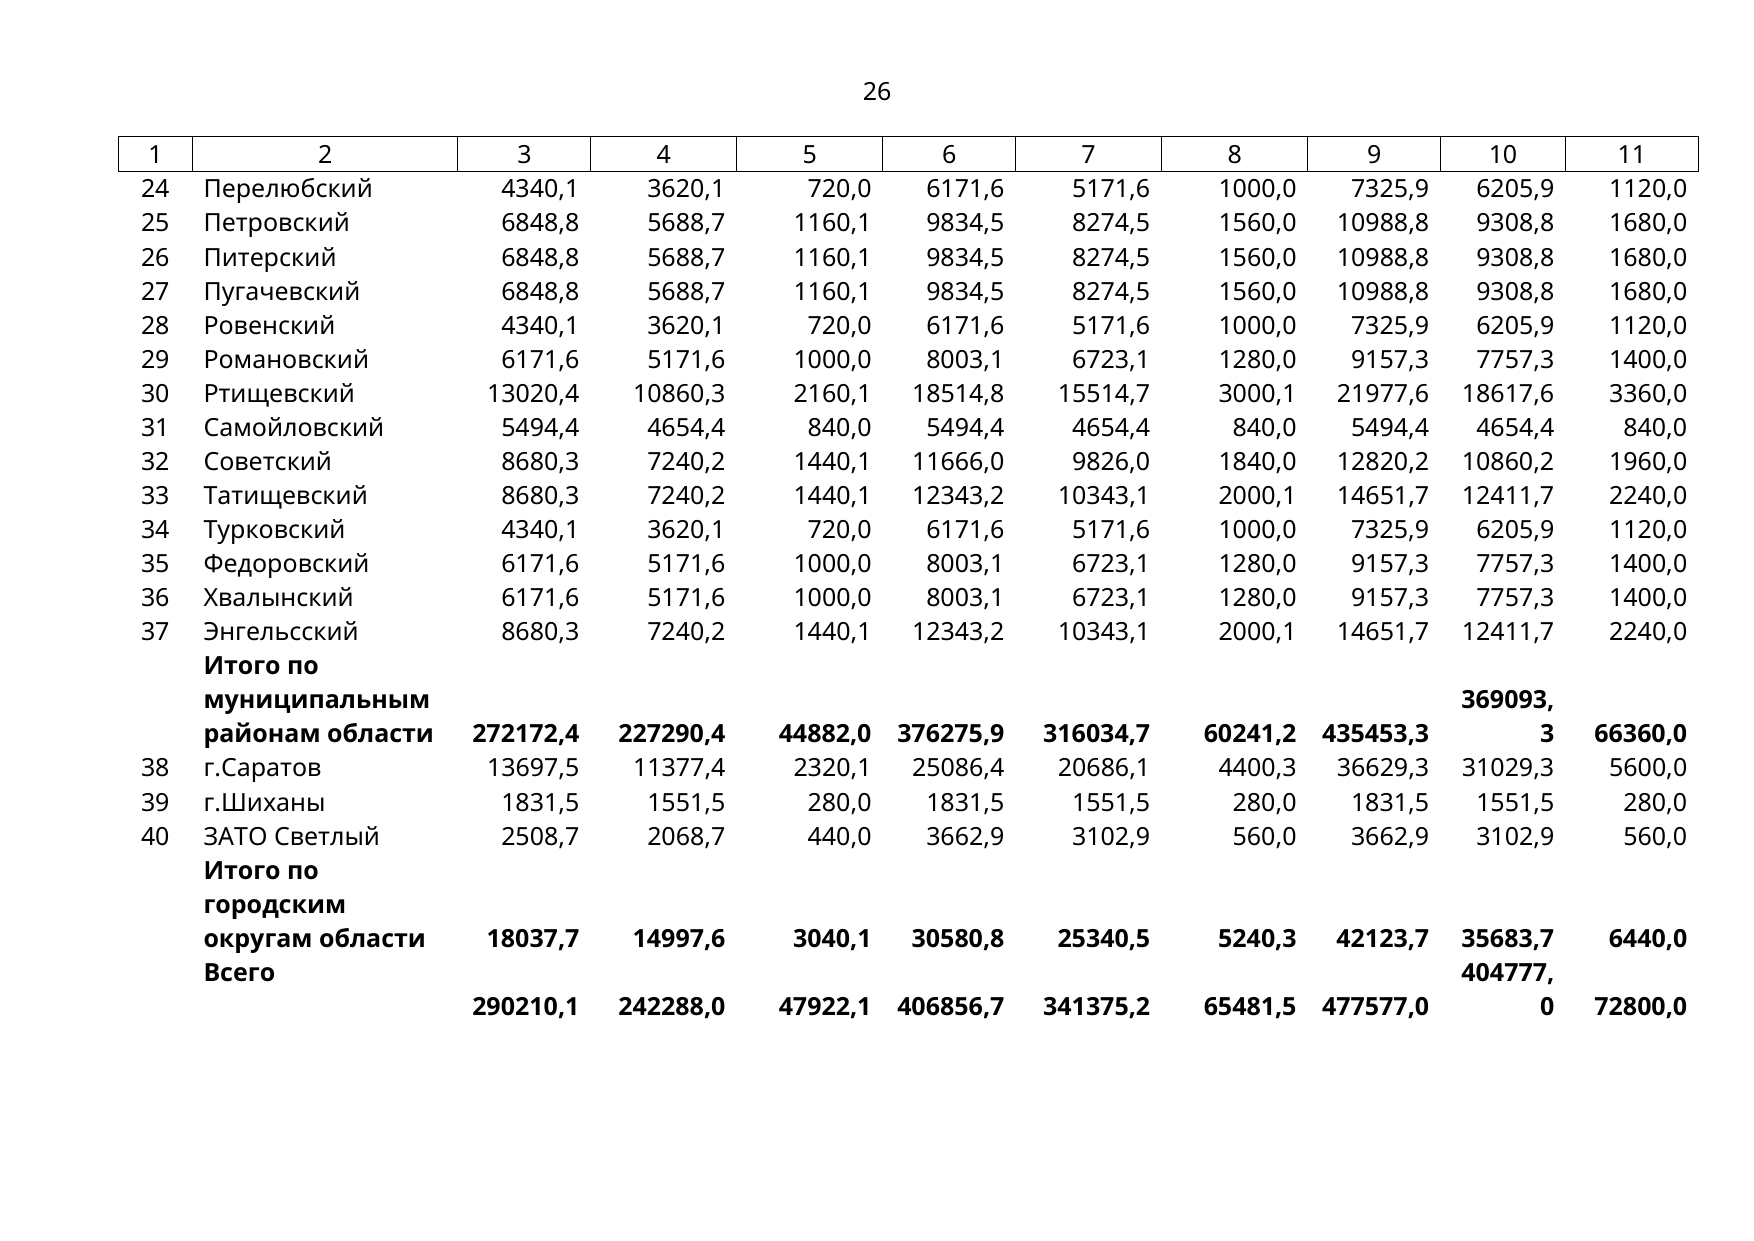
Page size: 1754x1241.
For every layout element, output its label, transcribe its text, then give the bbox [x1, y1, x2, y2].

table_header 1 [119, 137, 192, 171]
table_header 9 [1308, 137, 1440, 171]
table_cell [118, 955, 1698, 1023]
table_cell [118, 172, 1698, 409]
table_header 4 [591, 137, 736, 171]
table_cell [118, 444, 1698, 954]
table_header 8 [1162, 137, 1307, 171]
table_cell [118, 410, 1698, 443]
table_header 2 [193, 137, 457, 171]
table_header 3 [458, 137, 590, 171]
table_header 11 [1566, 137, 1698, 171]
table_header 10 [1441, 137, 1565, 171]
table_header 5 [737, 137, 882, 171]
table_header 7 [1016, 137, 1161, 171]
table_header 6 [883, 137, 1015, 171]
